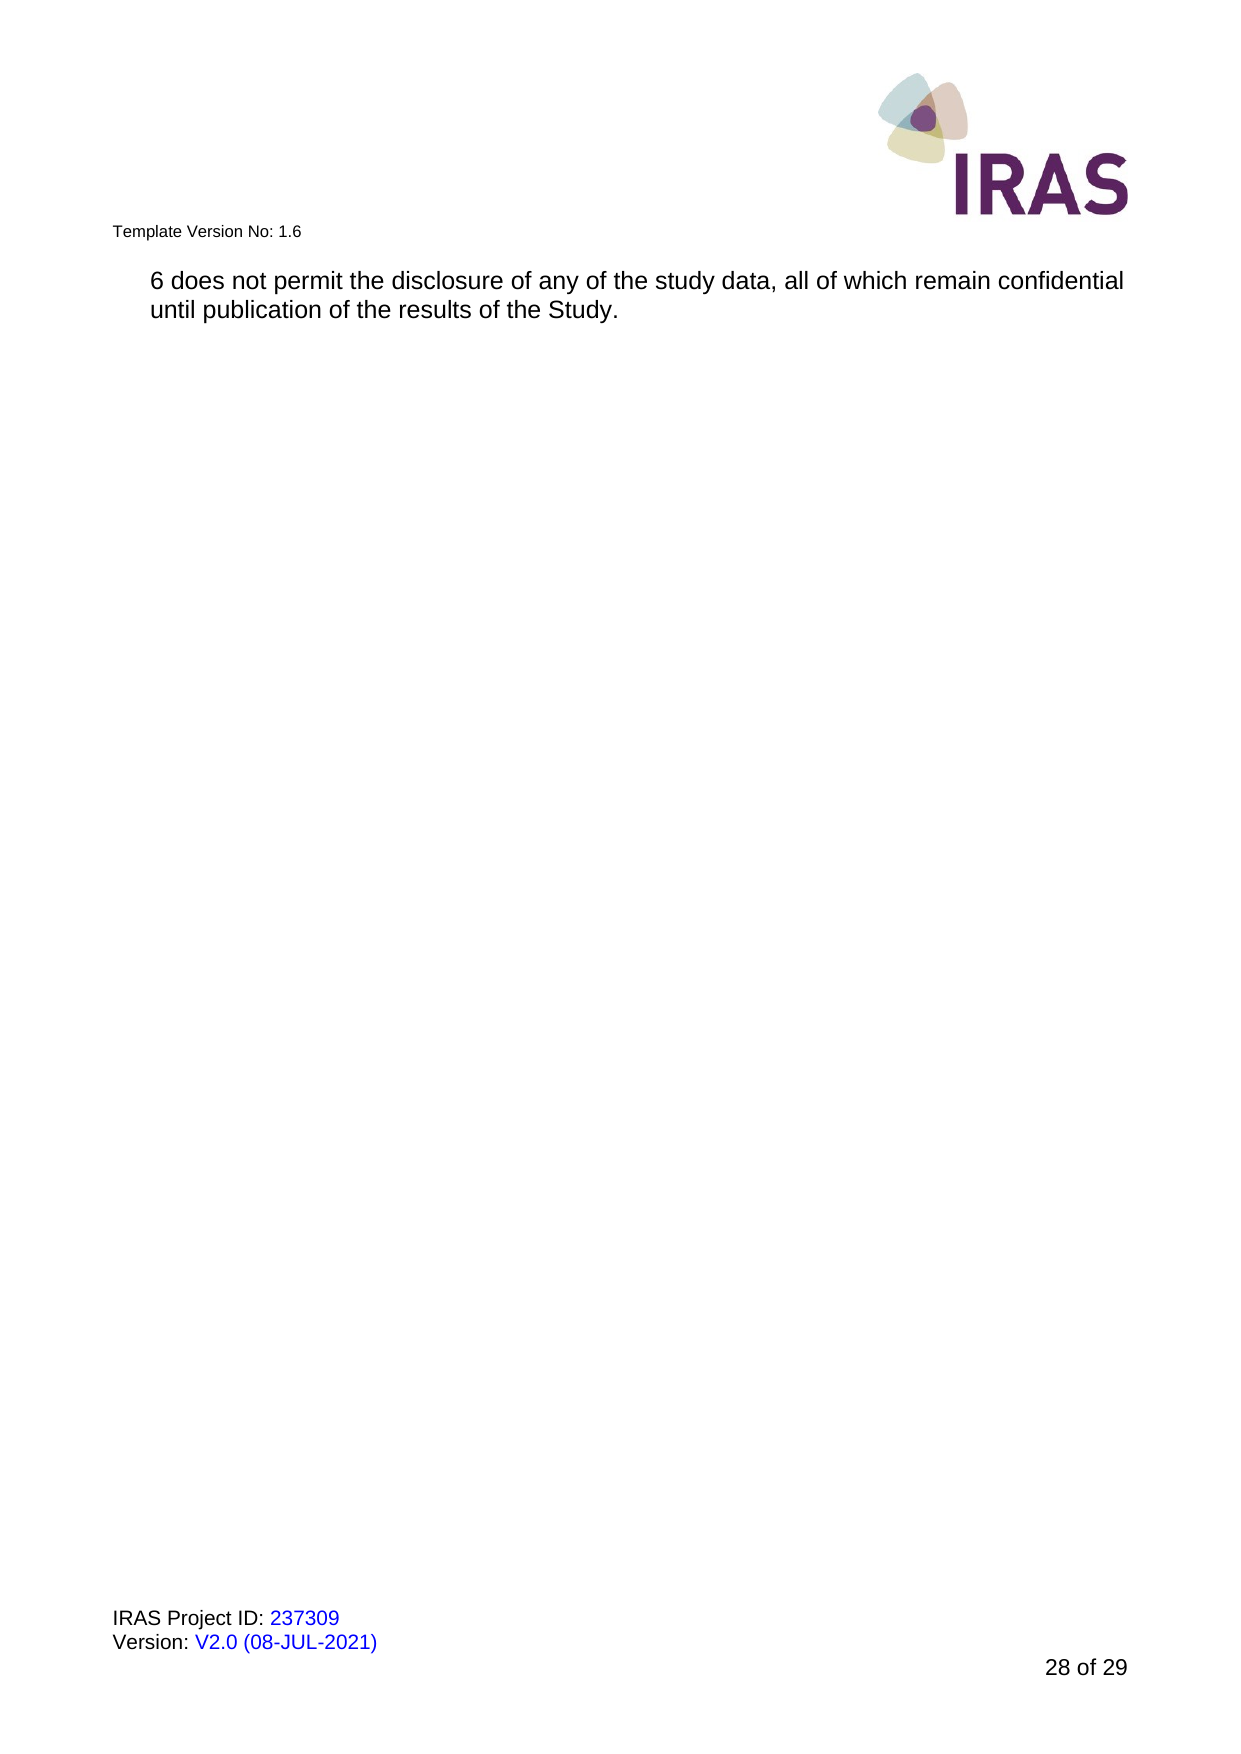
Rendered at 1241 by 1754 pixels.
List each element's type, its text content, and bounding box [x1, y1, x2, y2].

picture [878, 73, 1128, 222]
